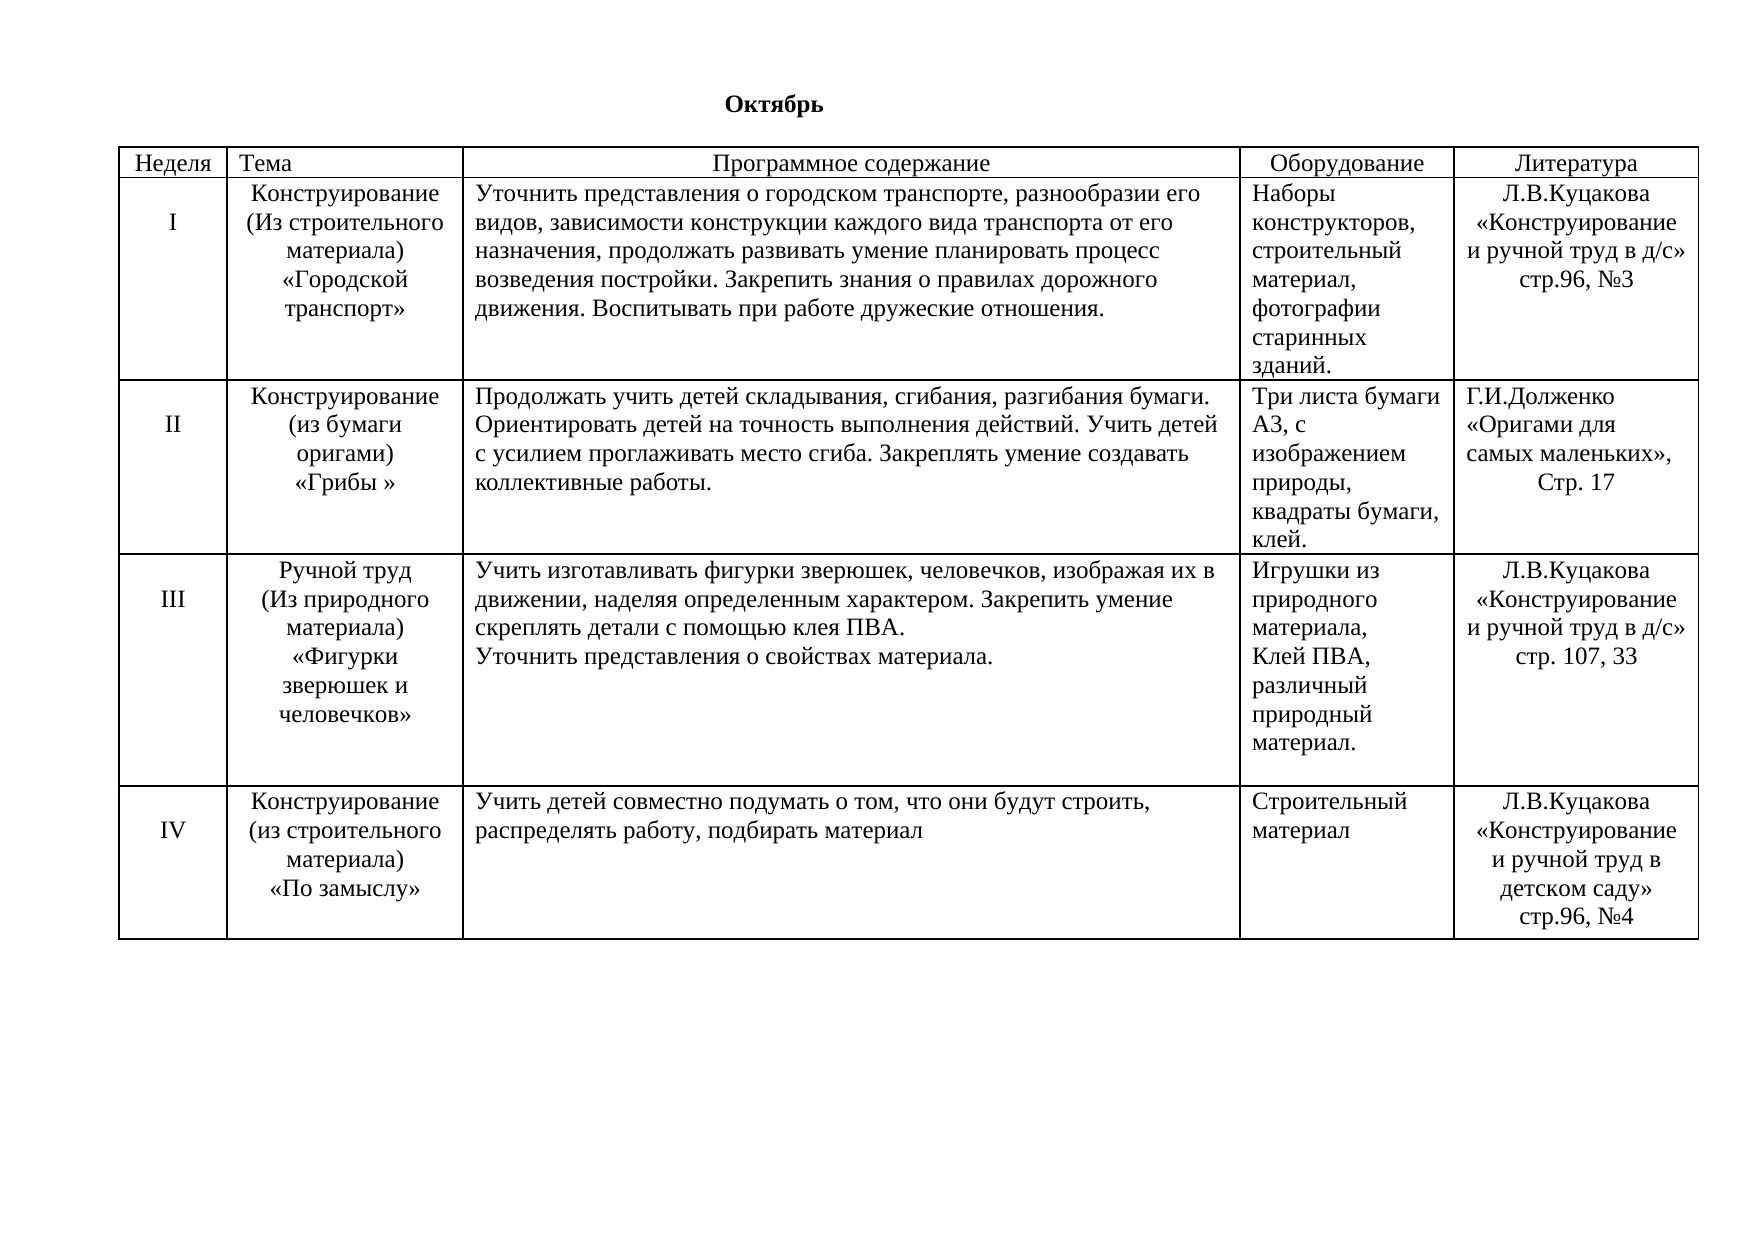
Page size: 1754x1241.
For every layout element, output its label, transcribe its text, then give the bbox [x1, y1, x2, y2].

table_cell Л.В.Куцакова «Конструирование и ручной труд в д/с» стр.96, №3 [1455, 178, 1698, 379]
table_header Литература [1455, 148, 1698, 176]
table_cell Ручной труд (Из природного материала) «Фигурки зверюшек и человечков» [228, 555, 462, 785]
table_cell Строительный материал [1241, 787, 1453, 938]
table_cell Наборы конструкторов, строительный материал, фотографии старинных зданий. [1241, 178, 1453, 379]
table_cell Л.В.Куцакова «Конструирование и ручной труд в детском саду» стр.96, №4 [1455, 787, 1698, 938]
text Октябрь [118, 89, 1636, 117]
table_cell Конструирование (из строительного материала) «По замыслу» [228, 787, 462, 938]
table_header Программное содержание [464, 148, 1239, 176]
table_cell Конструирование (Из строительного материала) «Городской транспорт» [228, 178, 462, 379]
table_header Оборудование [1241, 148, 1453, 176]
table_cell Л.В.Куцакова «Конструирование и ручной труд в д/с» стр. 107, 33 [1455, 555, 1698, 785]
table_cell II [120, 381, 226, 553]
table_cell Три листа бумаги А3, с изображением природы, квадраты бумаги, клей. [1241, 381, 1453, 553]
table_cell IV [120, 787, 226, 938]
table_cell Учить изготавливать фигурки зверюшек, человечков, изображая их в движении, наделяя определенным характером. Закрепить умение скреплять детали с помощью клея ПВА. Уточнить представления о свойствах материала. [464, 555, 1239, 785]
table_cell Конструирование (из бумаги оригами) «Грибы » [228, 381, 462, 553]
table_header Неделя [120, 148, 226, 176]
table_cell Учить детей совместно подумать о том, что они будут строить, распределять работу, подбирать материал [464, 787, 1239, 938]
table_cell Игрушки из природного материала, Клей ПВА, различный природный материал. [1241, 555, 1453, 785]
table_cell Г.И.Долженко «Оригами для самых маленьких», Стр. 17 [1455, 381, 1698, 553]
table_cell Уточнить представления о городском транспорте, разнообразии его видов, зависимости конструкции каждого вида транспорта от его назначения, продолжать развивать умение планировать процесс возведения постройки. Закрепить знания о правилах дорожного движения. Воспитывать при работе дружеские отношения. [464, 178, 1239, 379]
table_cell III [120, 555, 226, 785]
table_cell I [120, 178, 226, 379]
table_cell Продолжать учить детей складывания, сгибания, разгибания бумаги. Ориентировать детей на точность выполнения действий. Учить детей с усилием проглаживать место сгиба. Закреплять умение создавать коллективные работы. [464, 381, 1239, 553]
table_header Тема [228, 148, 462, 176]
